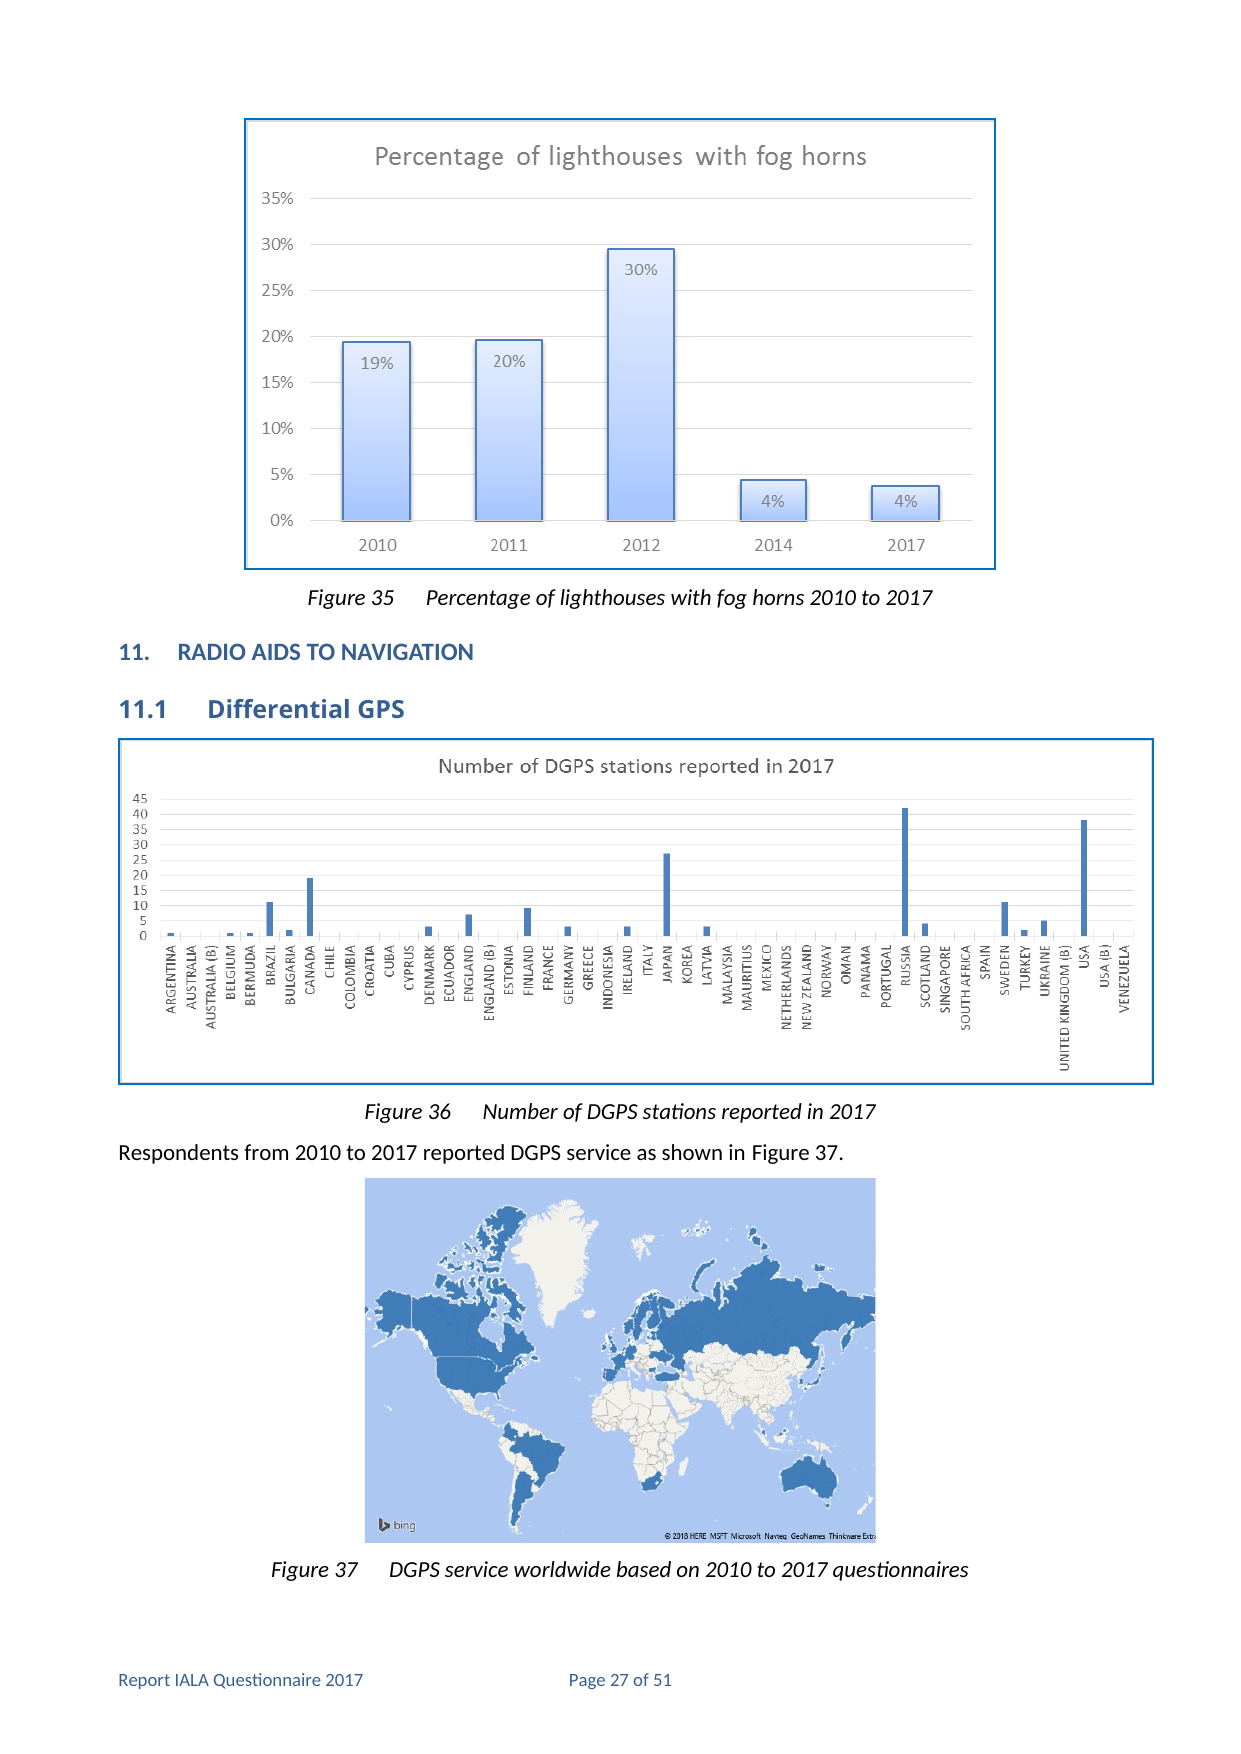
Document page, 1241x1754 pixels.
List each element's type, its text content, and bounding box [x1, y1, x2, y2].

picture [364, 1178, 876, 1543]
text Percentage of lighthouses with fog horns 2010 to 2017 [118, 583, 1122, 611]
text Number of DGPS stations reported in 2017 [118, 1097, 1122, 1125]
subtitle Radio Aids to Navigation [118, 636, 1122, 666]
picture [120, 740, 1152, 1083]
text Respondents from 2010 to 2017 reported DGPS service as shown in Figure 37. [118, 1138, 1122, 1166]
picture [246, 120, 994, 568]
text DGPS service worldwide based on 2010 to 2017 questionnaires [118, 1556, 1122, 1583]
subtitle Differential GPS [118, 691, 1122, 725]
